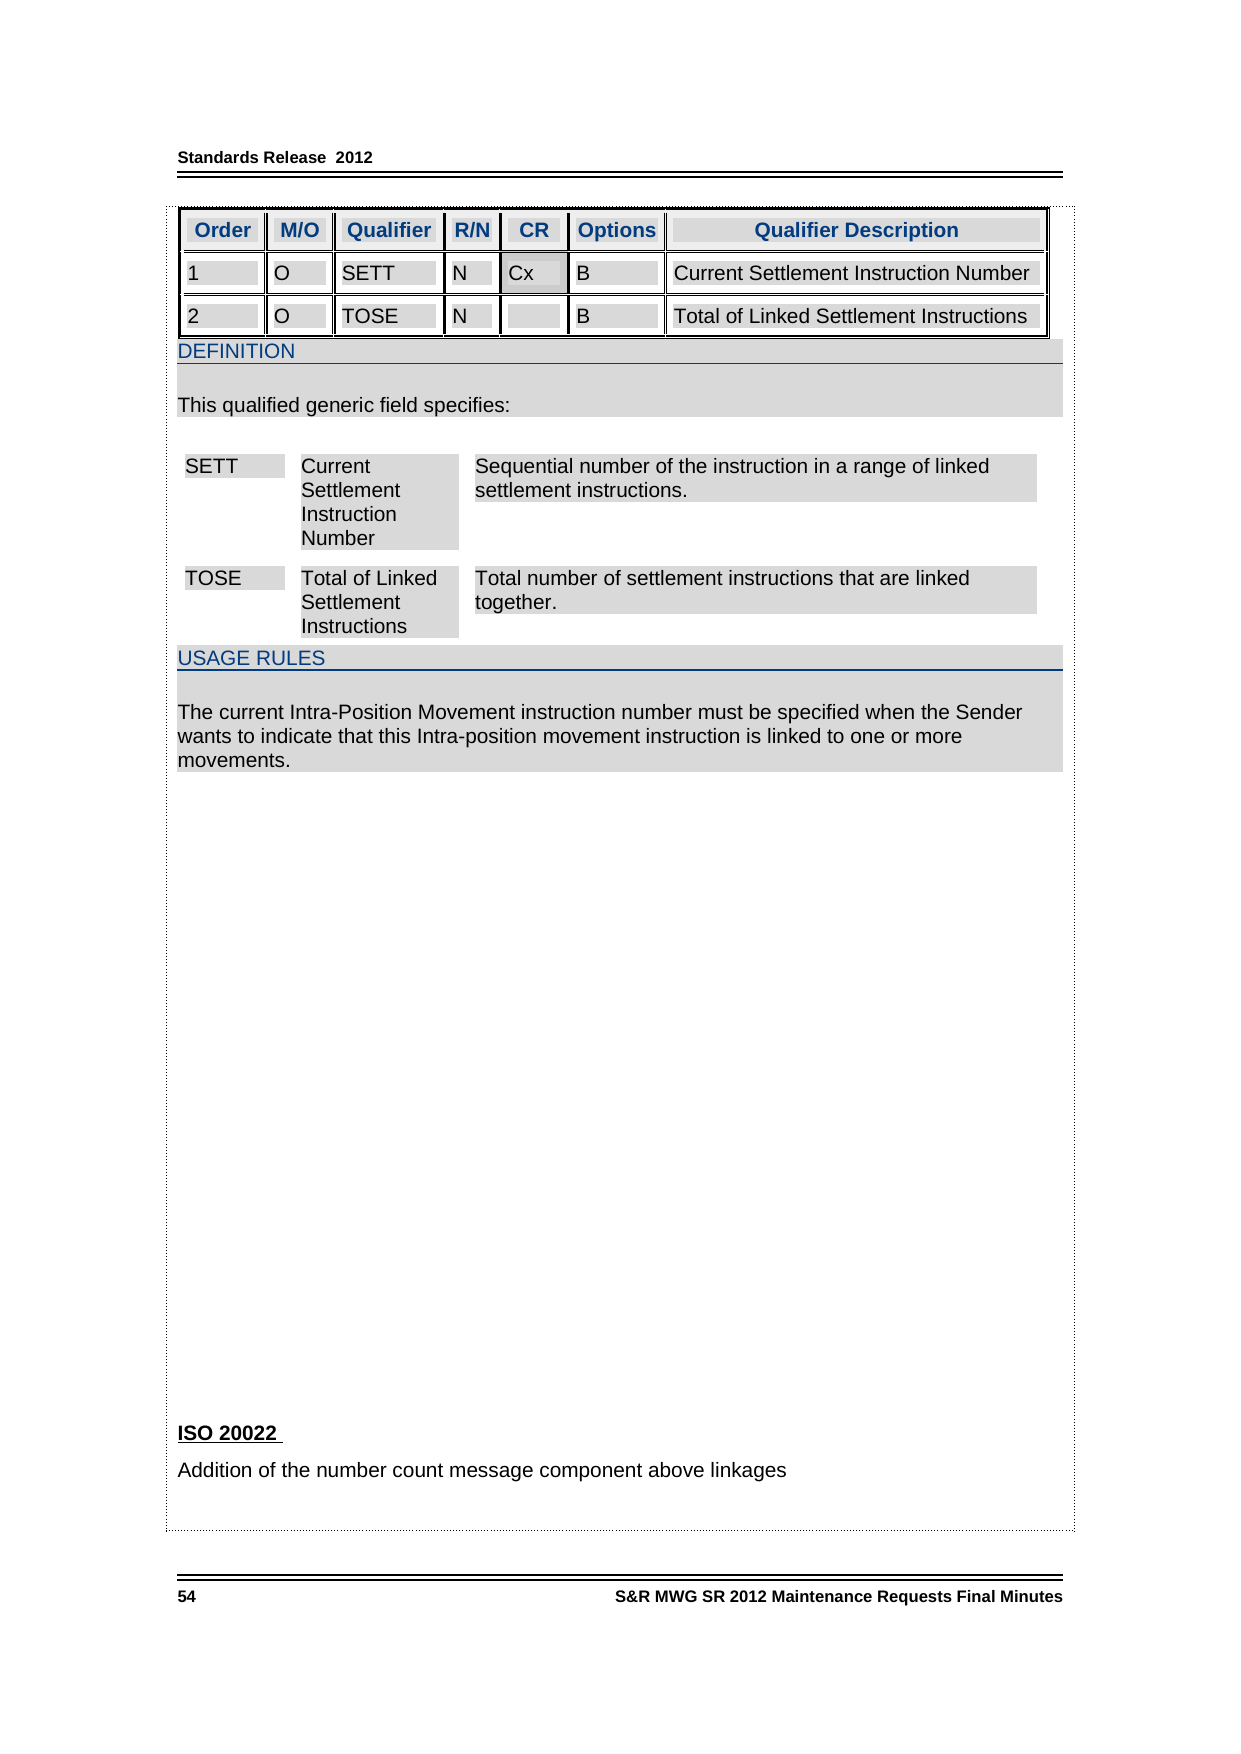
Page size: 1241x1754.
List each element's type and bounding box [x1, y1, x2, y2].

table_cell [166, 206, 1074, 1530]
